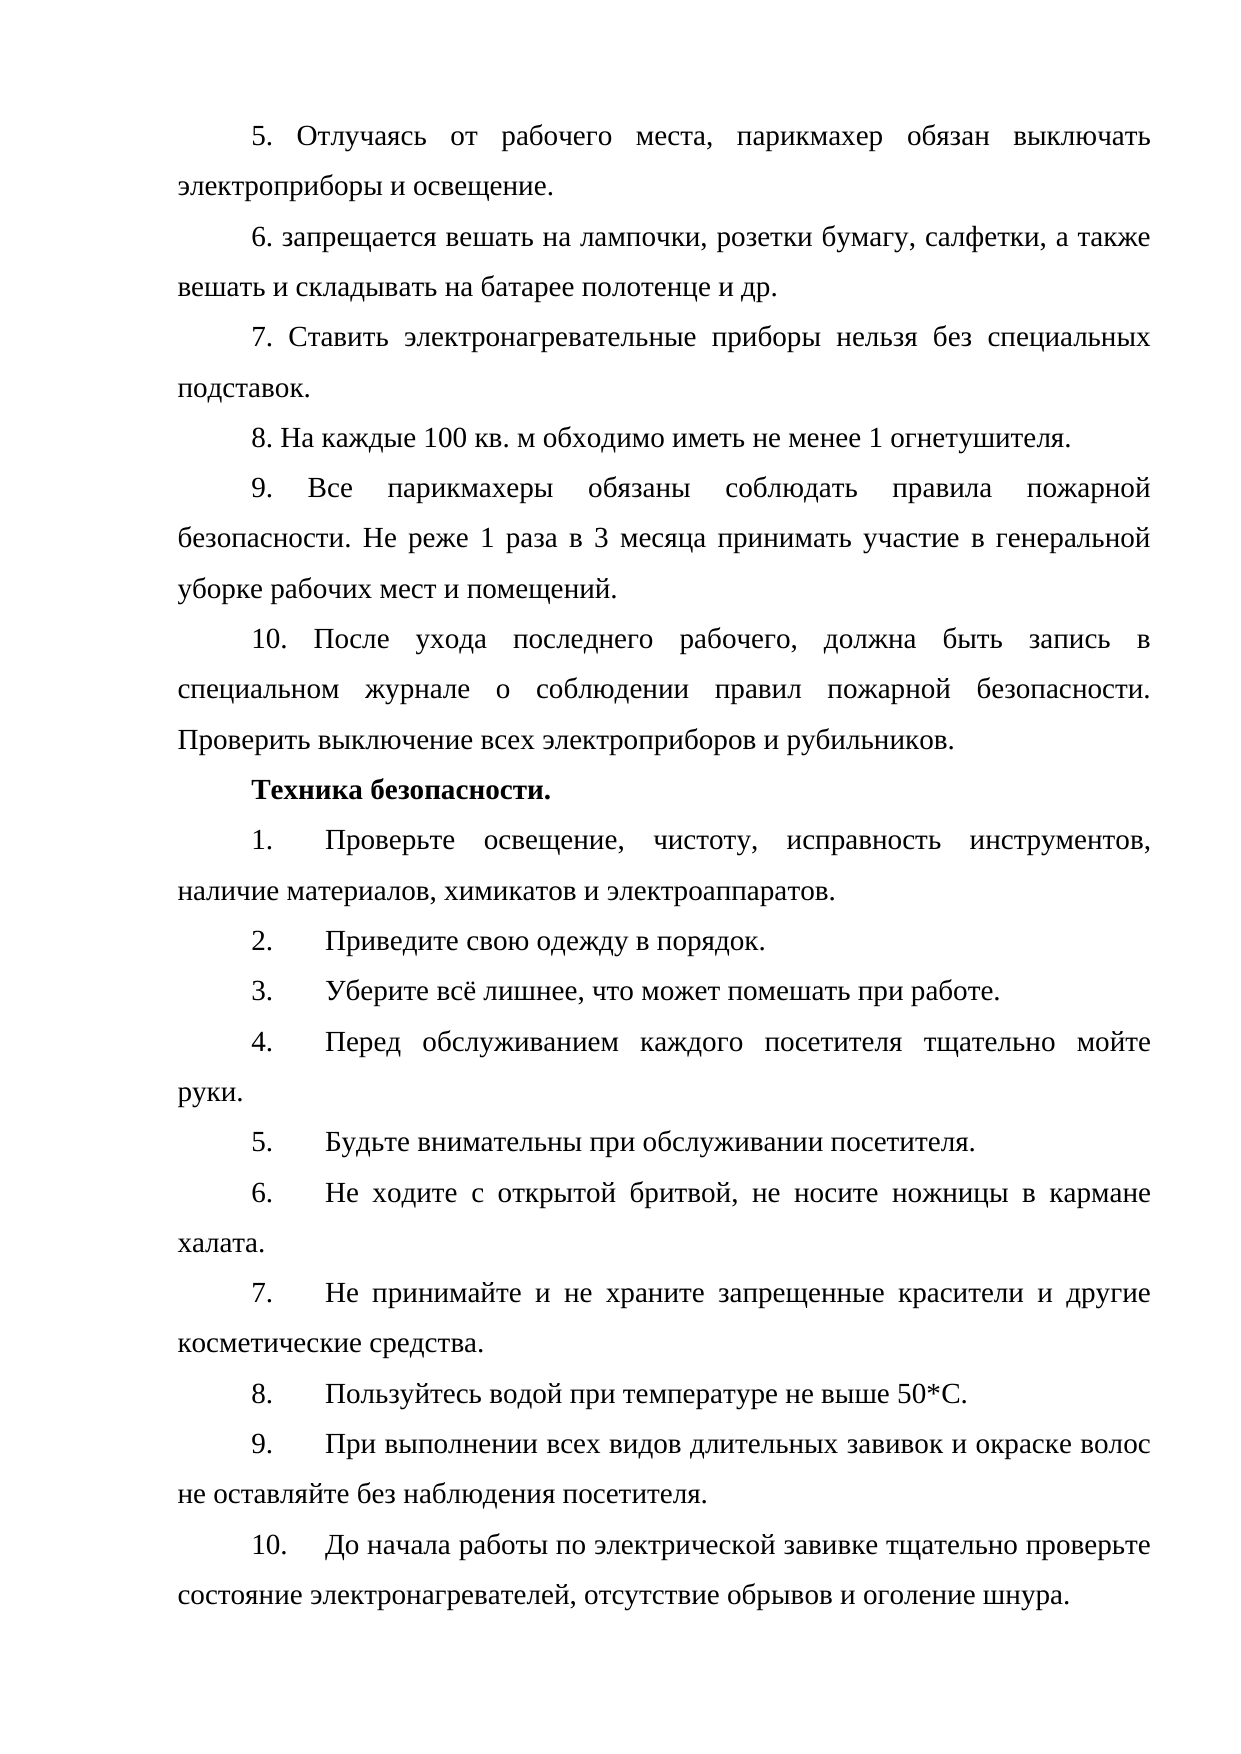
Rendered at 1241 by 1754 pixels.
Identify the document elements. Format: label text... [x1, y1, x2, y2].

text 9. Все парикмахеры обязаны соблюдать правила пожарной безопасности. Не реже 1 раза в 3 месяца принимать участие в генеральной уборке рабочих мест и помещений. [177, 470, 1152, 604]
text Техника безопасности. [177, 772, 1152, 806]
list При выполнении всех видов длительных завивок и окраске волос не оставляйте без наблюдения посетителя. [177, 1426, 1152, 1510]
text 8. На каждые 100 кв. м обходимо иметь не менее 1 огнетушителя. [177, 420, 1152, 453]
list Пользуйтесь водой при температуре не выше 50*C. [177, 1376, 1152, 1409]
list Не принимайте и не храните запрещенные красители и другие косметические средства. [177, 1275, 1152, 1359]
list Приведите свою одежду в порядок. [177, 923, 1152, 957]
text 6. запрещается вешать на лампочки, розетки бумагу, салфетки, а также вешать и складывать на батарее полотенце и др. [177, 219, 1152, 303]
list Будьте внимательны при обслуживании посетителя. [177, 1124, 1152, 1158]
list Перед обслуживанием каждого посетителя тщательно мойте руки. [177, 1024, 1152, 1108]
list Уберите всё лишнее, что может помешать при работе. [177, 973, 1152, 1007]
list До начала работы по электрической завивке тщательно проверьте состояние электронагревателей, отсутствие обрывов и оголение шнура. [177, 1527, 1152, 1611]
text 7. Ставить электронагревательные приборы нельзя без специальных подставок. [177, 319, 1152, 403]
text 10. После ухода последнего рабочего, должна быть запись в специальном журнале о соблюдении правил пожарной безопасности. Проверить выключение всех электроприборов и рубильников. [177, 621, 1152, 755]
text 5. Отлучаясь от рабочего места, парикмахер обязан выключать электроприборы и освещение. [177, 118, 1152, 202]
list Не ходите с открытой бритвой, не носите ножницы в кармане халата. [177, 1175, 1152, 1258]
list Проверьте освещение, чистоту, исправность инструментов, наличие материалов, химикатов и электроаппаратов. [177, 822, 1152, 906]
